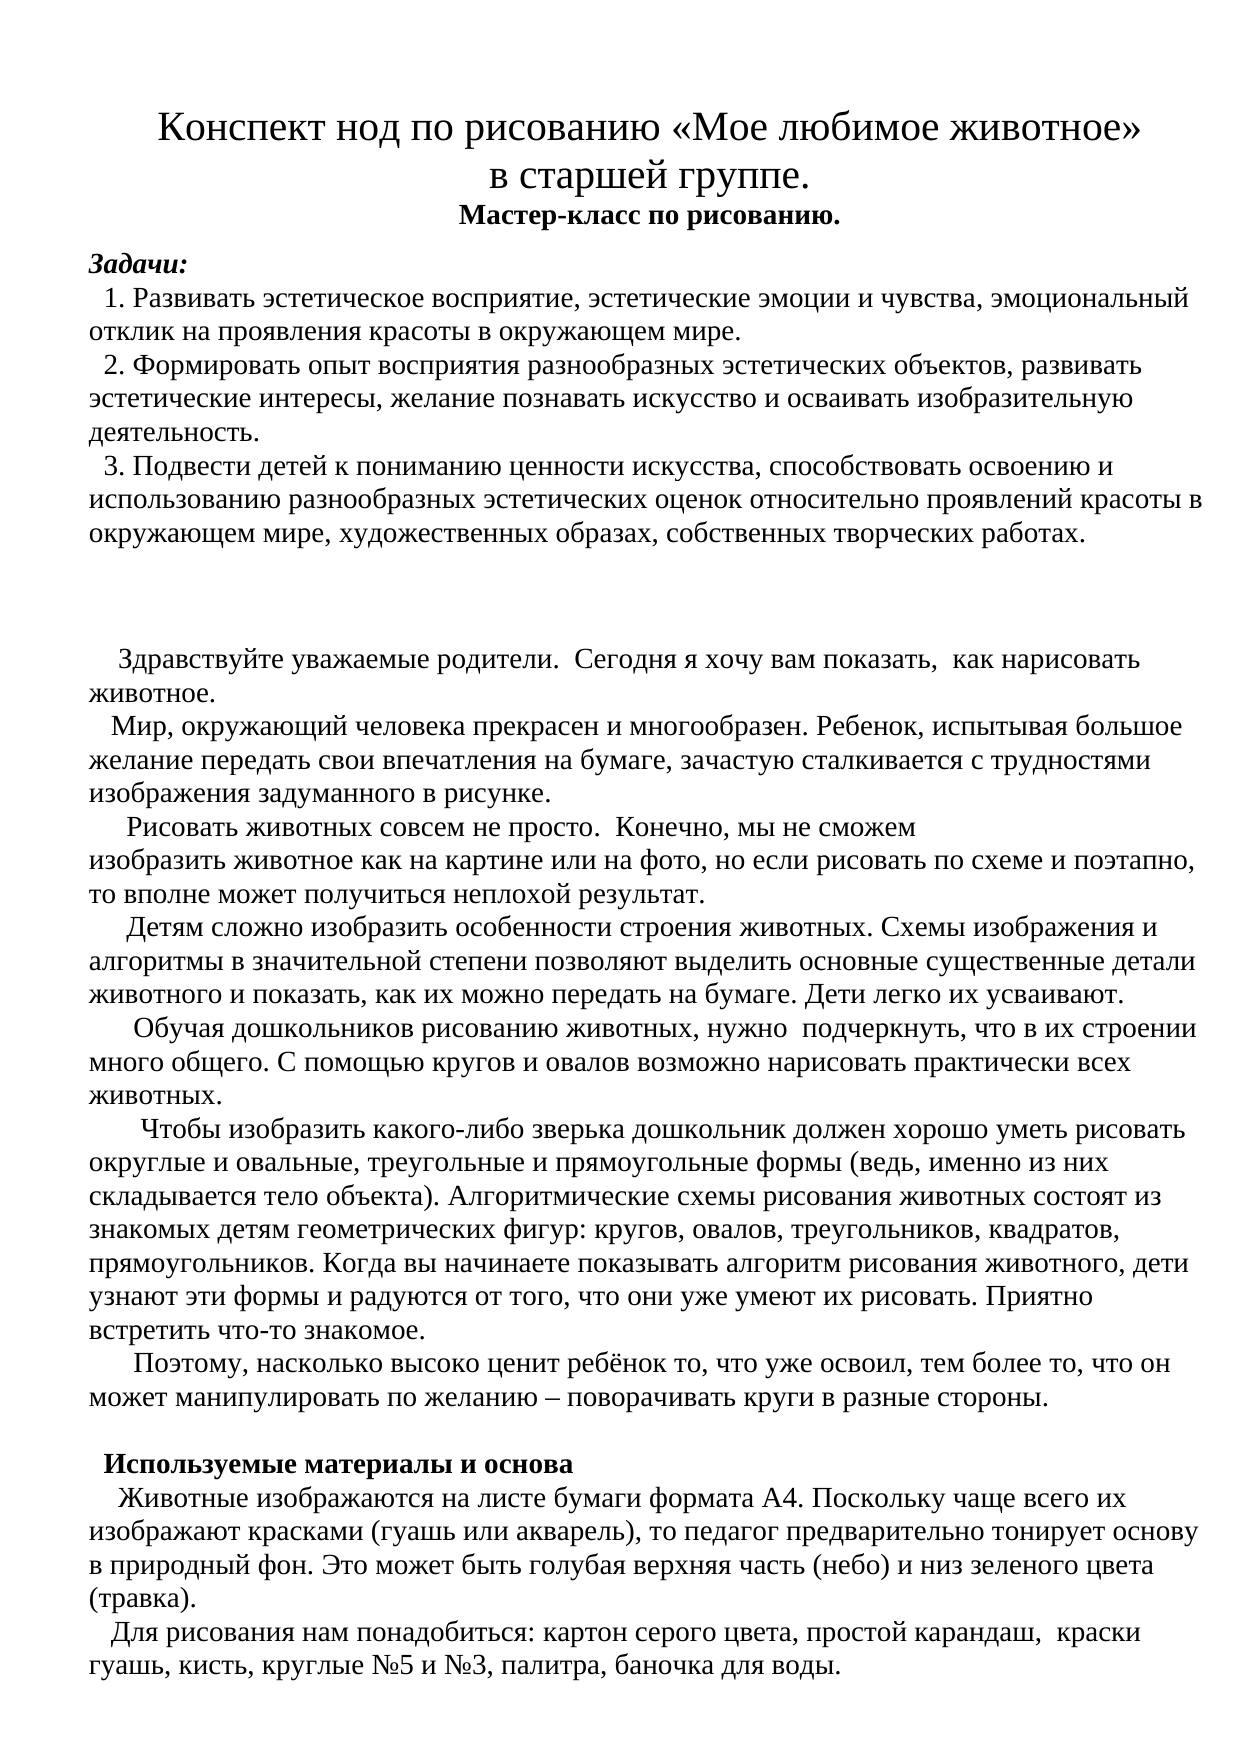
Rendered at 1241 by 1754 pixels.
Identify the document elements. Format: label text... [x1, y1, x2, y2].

text Мастер-класс по рисованию. [89, 197, 1211, 231]
text Чтобы изобразить какого-либо зверька дошкольник должен хорошо уметь рисовать округлые и овальные, треугольные и прямоугольные формы (ведь, именно из них складывается тело объекта). Алгоритмические схемы рисования животных состоят из знакомых детям геометрических фигур: кругов, овалов, треугольников, квадратов, прямоугольников. Когда вы начинаете показывать алгоритм рисования животного, дети узнают эти формы и радуются от того, что они уже умеют их рисовать. Приятно встретить что-то знакомое. [89, 1111, 1211, 1346]
text Поэтому, насколько высоко ценит ребёнок то, что уже освоил, тем более то, что он может манипулировать по желанию – поворачивать круги в разные стороны. [89, 1346, 1211, 1413]
text Здравствуйте уважаемые родители. Сегодня я хочу вам показать, как нарисовать животное. [216, 641, 1211, 708]
text Используемые материалы и основа [89, 1446, 1211, 1480]
text Задачи: 1. Развивать эстетическое восприятие, эстетические эмоции и чувства, эмоциональный отклик на проявления красоты в окружающем мире. 2. Формировать опыт восприятия разнообразных эстетических объектов, развивать эстетические интересы, желание познавать искусство и осваивать изобразительную деятельность. 3. Подвести детей к пониманию ценности искусства, способствовать освоению и использованию разнообразных эстетических оценок относительно проявлений красоты в окружающем мире, художественных образах, собственных творческих работах. [89, 246, 1211, 548]
text в старшей группе. [89, 149, 1211, 197]
text Мир, окружающий человека прекрасен и многообразен. Ребенок, испытывая большое желание передать свои впечатления на бумаге, зачастую сталкивается с трудностями изображения задуманного в рисунке. [552, 708, 1211, 809]
text Животные изображаются на листе бумаги формата А4. Поскольку чаще всего их изображают красками (гуашь или акварель), то педагог предварительно тонирует основу в природный фон. Это может быть голубая верхняя часть (небо) и низ зеленого цвета (травка). [89, 1480, 1211, 1614]
text Конспект нод по рисованию «Мое любимое животное» [89, 74, 1211, 149]
text Обучая дошкольников рисованию животных, нужно подчеркнуть, что в их строении много общего. С помощью кругов и овалов возможно нарисовать практически всех животных. [89, 1010, 1211, 1111]
text Детям сложно изобразить особенности строения животных. Схемы изображения и алгоритмы в значительной степени позволяют выделить основные существенные детали животного и показать, как их можно передать на бумаге. Дети легко их усваивают. [89, 909, 1211, 1010]
text Для рисования нам понадобиться: картон серого цвета, простой карандаш, краски гуашь, кисть, круглые №5 и №3, палитра, баночка для воды. [89, 1614, 1211, 1681]
text Рисовать животных совсем не просто. Конечно, мы не сможем изобразить животное как на картине или на фото, но если рисовать по схеме и поэтапно, то вполне может получиться неплохой результат. [89, 809, 1211, 909]
